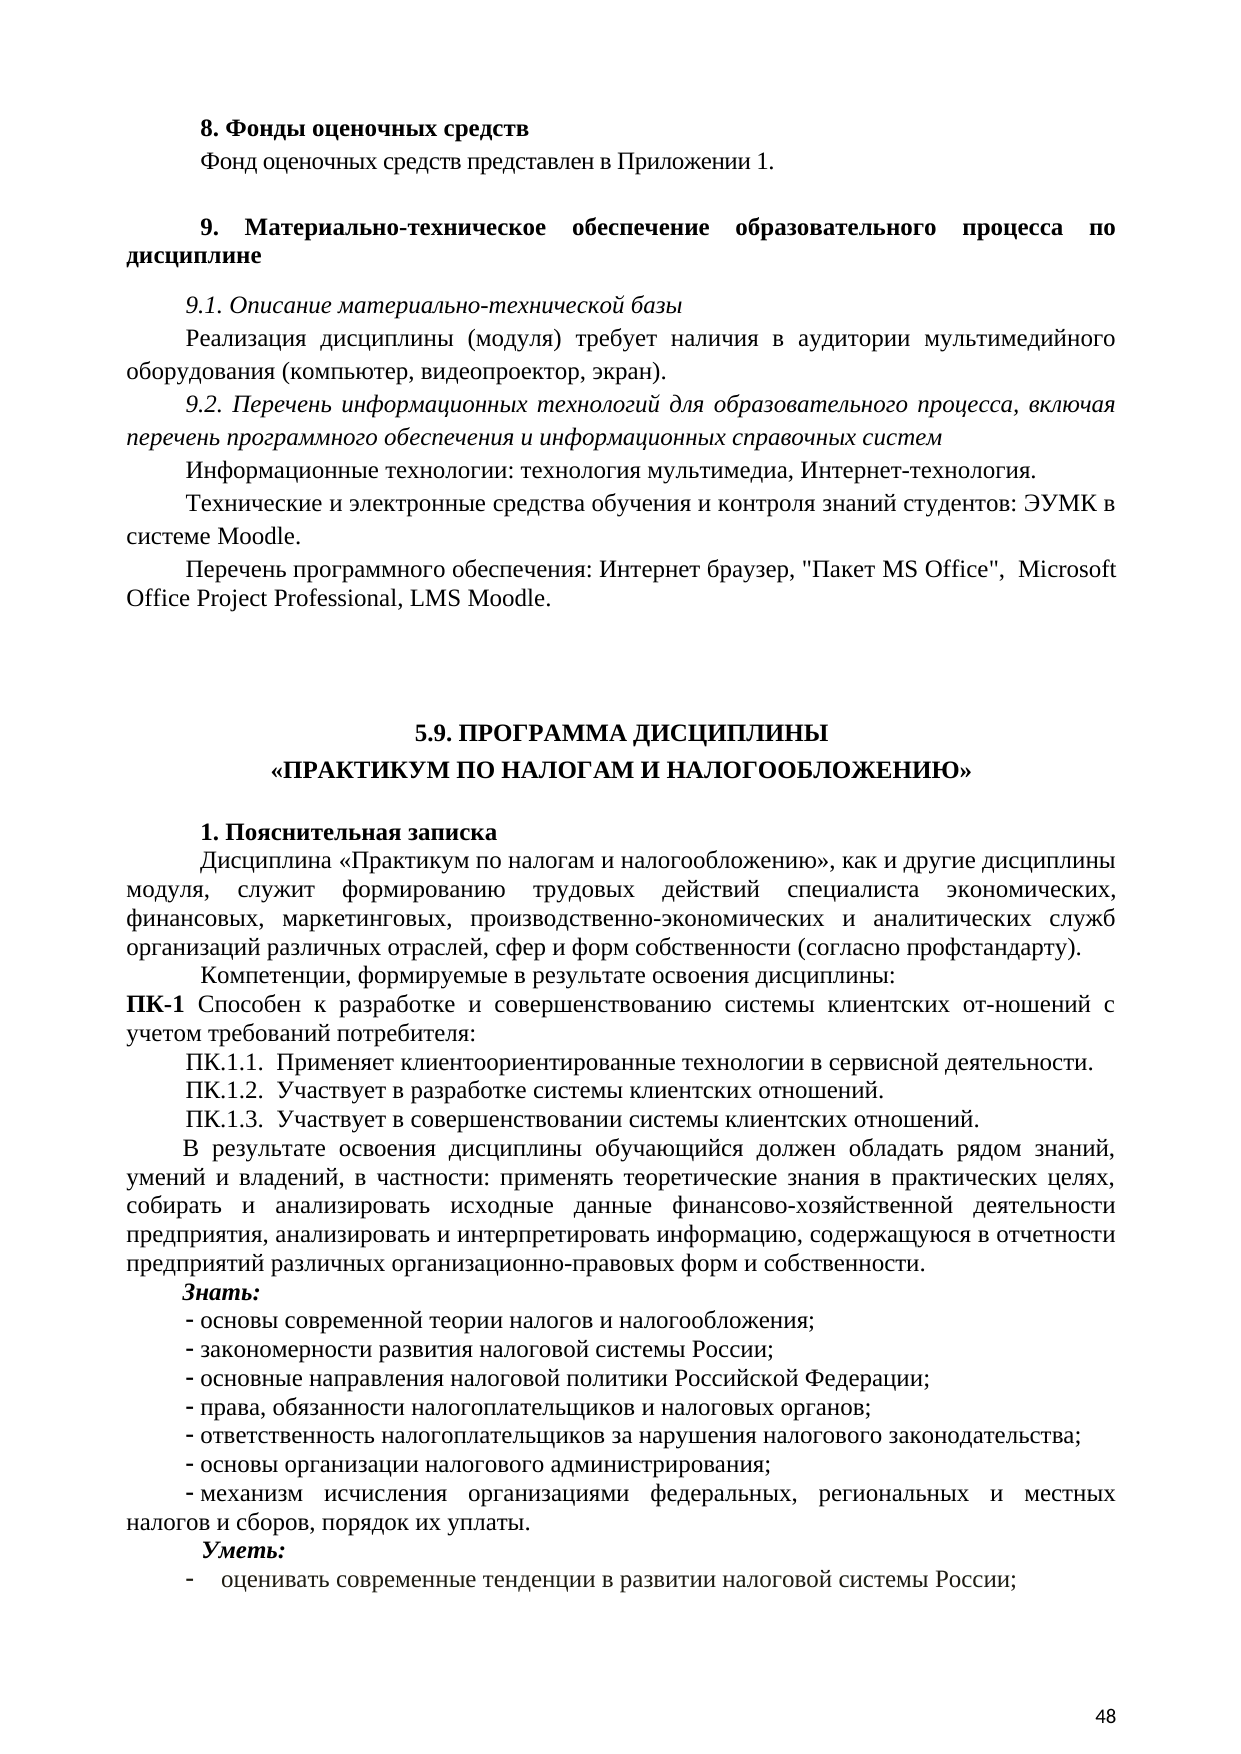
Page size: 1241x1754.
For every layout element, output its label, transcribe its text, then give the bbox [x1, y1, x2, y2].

list ответственность налогоплательщиков за нарушения налогового законодательства; [126, 1421, 1116, 1449]
text Знать: [126, 1277, 1116, 1306]
text 9. Материально-техническое обеспечение образовательного процесса по дисциплине [126, 212, 1116, 269]
text В результате освоения дисциплины обучающийся должен обладать рядом знаний, умений и владений, в частности: применять теоретические знания в практических целях, собирать и анализировать исходные данные финансово-хозяйственной деятельности предприятия, анализировать и интерпретировать информацию, содержащуюся в отчетности предприятий различных организационно-правовых форм и собственности. [126, 1133, 1116, 1277]
text Информационные технологии: технология мультимедиа, Интернет-технология. [126, 455, 1116, 484]
text 9.2. Перечень информационных технологий для образовательного процесса, включая перечень программного обеспечения и информационных справочных систем [126, 389, 1116, 451]
text ПК.1.3. Участвует в совершенствовании системы клиентских отношений. [126, 1104, 1116, 1133]
text 9.1. Описание материально-технической базы [126, 290, 1116, 319]
subtitle 5.9. ПРОГРАММА ДИСЦИПЛИНЫ [126, 718, 1116, 747]
list основы организации налогового администрирования; [126, 1449, 1116, 1478]
list основные направления налоговой политики Российской Федерации; [126, 1363, 1116, 1392]
text Уметь: [126, 1536, 1116, 1564]
subtitle «ПРАКТИКУМ ПО НАЛОГАМ И НАЛОГООБЛОЖЕНИЮ» [126, 755, 1116, 784]
text 1. Пояснительная записка [126, 817, 1116, 846]
list основы современной теории налогов и налогообложения; [126, 1306, 1116, 1334]
text 8. Фонды оценочных средств [126, 113, 1116, 142]
list права, обязанности налогоплательщиков и налоговых органов; [126, 1392, 1116, 1421]
text Перечень программного обеспечения: Интернет браузер, "Пакет MS Office", Microsoft Office Project Professional, LMS Moodle. [126, 554, 1116, 612]
text ПК-1 Способен к разработке и совершенствованию системы клиентских от-ношений с учетом требований потребителя: [126, 989, 1116, 1047]
list оценивать современные тенденции в развитии налоговой системы России; [126, 1564, 1116, 1593]
text Дисциплина «Практикум по налогам и налогообложению», как и другие дисциплины модуля, служит формированию трудовых действий специалиста экономических, финансовых, маркетинговых, производственно-экономических и аналитических служб организаций различных отраслей, сфер и форм собственности (согласно профстандарту). [126, 846, 1116, 903]
text ПК.1.2. Участвует в разработке системы клиентских отношений. [126, 1076, 1116, 1104]
text Фонд оценочных средств представлен в Приложении 1. [126, 146, 1116, 174]
list закономерности развития налоговой системы России; [126, 1334, 1116, 1363]
text Компетенции, формируемые в результате освоения дисциплины: [126, 961, 1116, 989]
text ПК.1.1. Применяет клиентоориентированные технологии в сервисной деятельности. [126, 1047, 1116, 1076]
text Технические и электронные средства обучения и контроля знаний студентов: ЭУМК в системе Moodle. [126, 488, 1116, 550]
list механизм исчисления организациями федеральных, региональных и местных налогов и сборов, порядок их уплаты. [126, 1478, 1116, 1536]
text Реализация дисциплины (модуля) требует наличия в аудитории мультимедийного оборудования (компьютер, видеопроектор, экран). [126, 323, 1116, 385]
